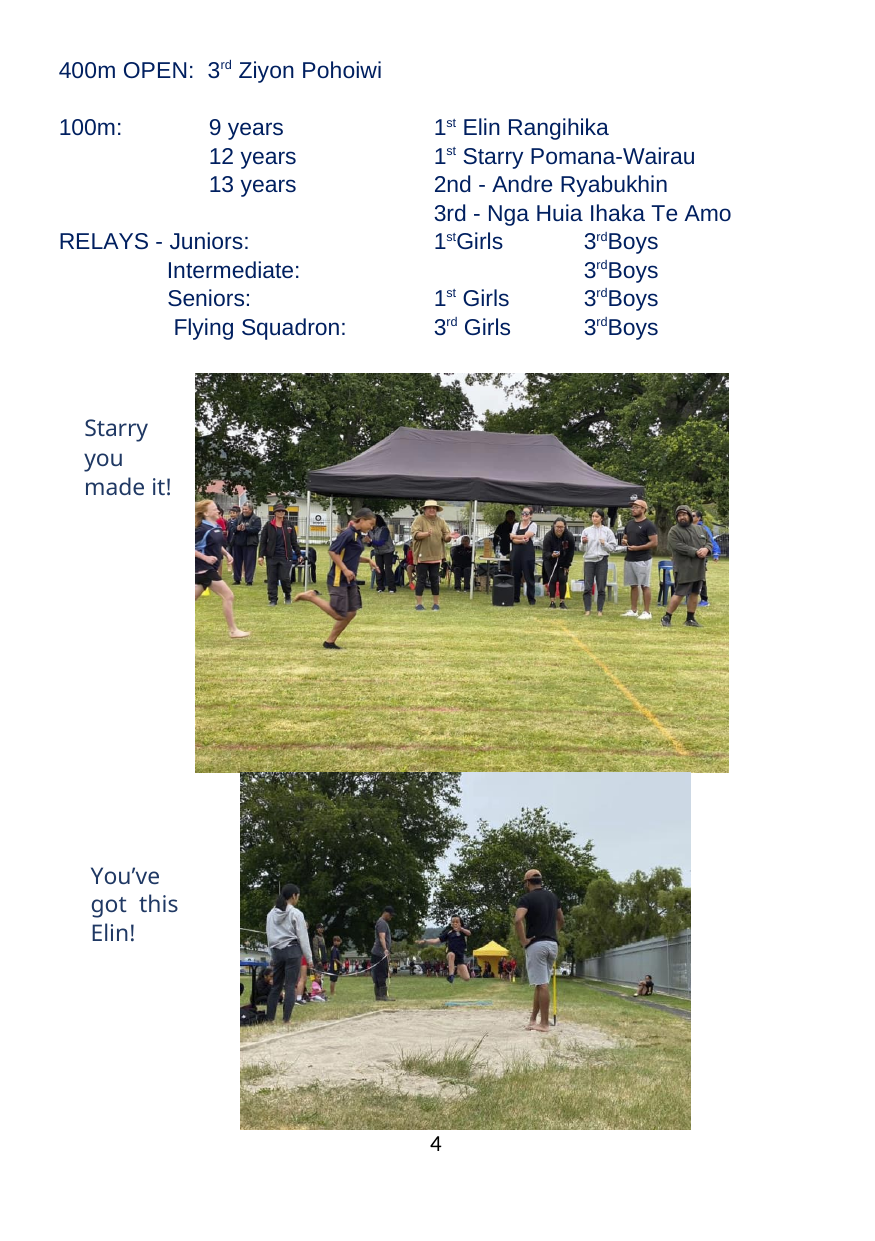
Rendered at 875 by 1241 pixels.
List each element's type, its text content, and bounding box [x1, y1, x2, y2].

text 3rd - Nga Huia Ihaka Te Amo [58, 200, 874, 226]
text Flying Squadron: 3rd Girls 3rdBoys [58, 314, 874, 340]
text Seniors: 1st Girls 3rdBoys [58, 285, 874, 312]
picture [195, 373, 729, 474]
text 100m: 9 years 1st Elin Rangihika [58, 115, 874, 141]
text 13 years 2nd - Andre Ryabukhin [58, 172, 874, 198]
text made it! [84, 474, 874, 501]
picture [195, 501, 729, 1130]
text Intermediate: 3rdBoys [58, 257, 874, 283]
text RELAYS - Juniors: 1stGirls 3rdBoys [58, 228, 874, 255]
text 4 [430, 1131, 874, 1157]
text Starry you [84, 413, 168, 472]
text 400m OPEN: 3rd Ziyon Pohoiwi [58, 57, 874, 84]
text 12 years 1st Starry Pomana-Wairau [58, 143, 874, 170]
text You’ve got this Elin! [90, 862, 191, 947]
